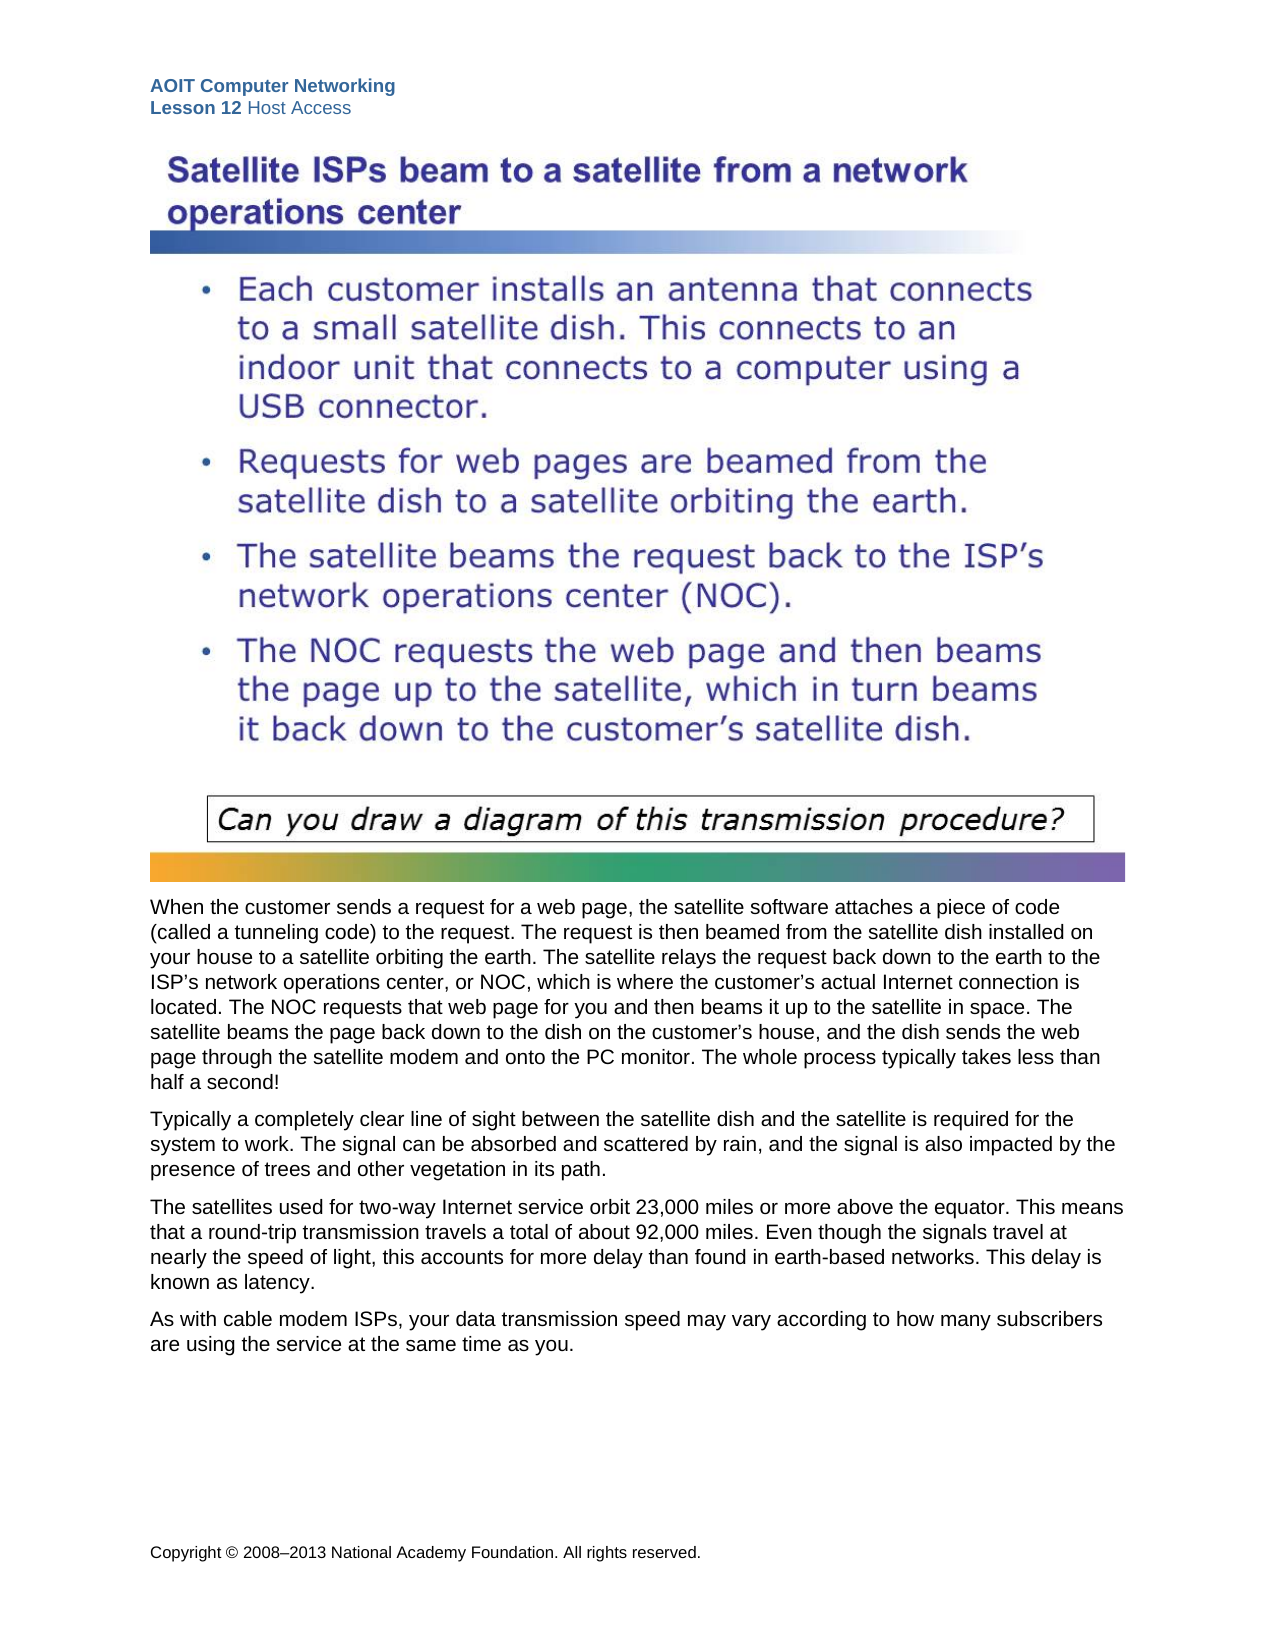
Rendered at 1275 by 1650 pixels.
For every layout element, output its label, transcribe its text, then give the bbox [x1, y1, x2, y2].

text As with cable modem ISPs, your data transmission speed may vary according to how many subscribers are using the service at the same time as you. [150, 1306, 1125, 1356]
picture [150, 150, 1125, 882]
text Typically a completely clear line of sight between the satellite dish and the satellite is required for the system to work. The signal can be absorbed and scattered by rain, and the signal is also impacted by the presence of trees and other vegetation in its path. [150, 1106, 1125, 1181]
text When the customer sends a request for a web page, the satellite software attaches a piece of code (called a tunneling code) to the request. The request is then beamed from the satellite dish installed on your house to a satellite orbiting the earth. The satellite relays the request back down to the earth to the ISP’s network operations center, or NOC, which is where the customer’s actual Internet connection is located. The NOC requests that web page for you and then beams it up to the satellite in space. The satellite beams the page back down to the dish on the customer’s house, and the dish sends the web page through the satellite modem and onto the PC monitor. The whole process typically takes less than half a second! [150, 894, 1125, 1094]
text The satellites used for two-way Internet service orbit 23,000 miles or more above the equator. This means that a round-trip transmission travels a total of about 92,000 miles. Even though the signals travel at nearly the speed of light, this accounts for more delay than found in earth-based networks. This delay is known as latency. [150, 1194, 1125, 1294]
